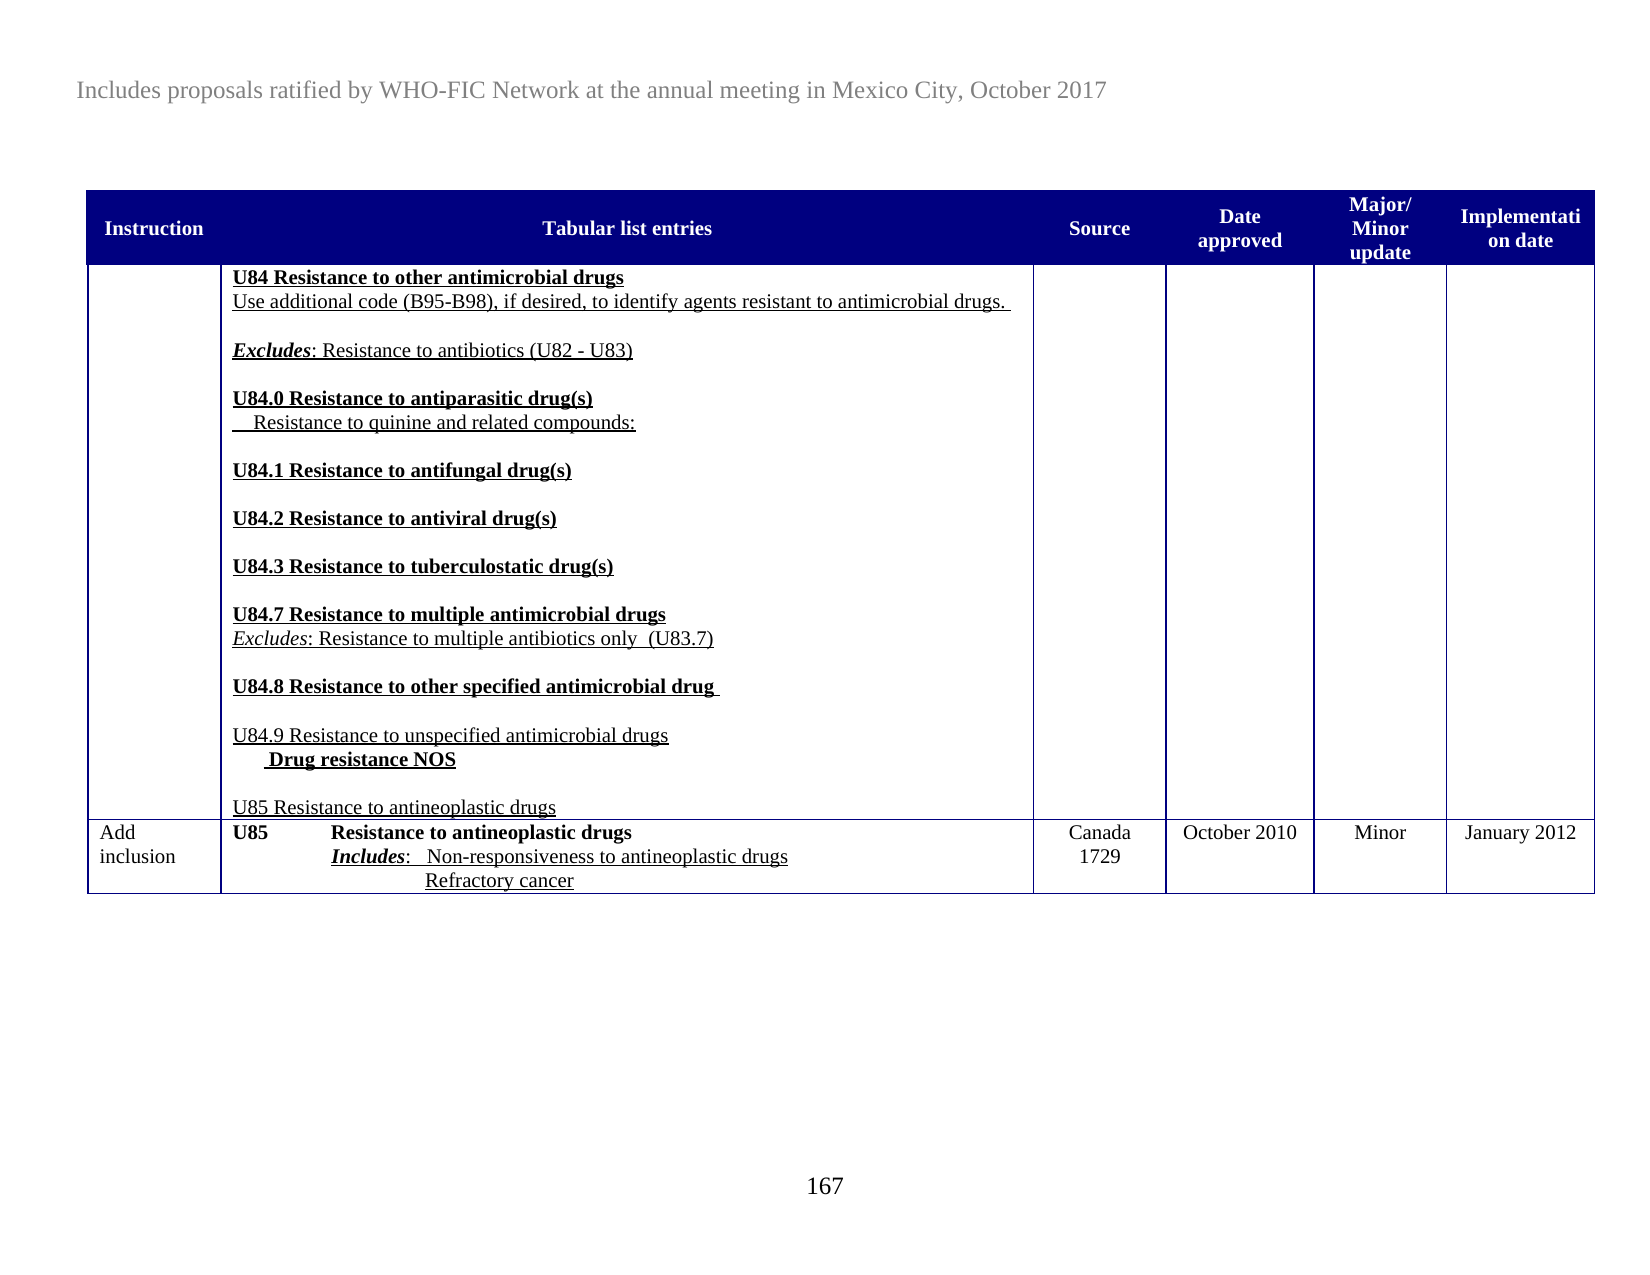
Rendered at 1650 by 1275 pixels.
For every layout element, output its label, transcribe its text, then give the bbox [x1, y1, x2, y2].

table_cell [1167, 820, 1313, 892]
table_header Date approved [1167, 192, 1313, 264]
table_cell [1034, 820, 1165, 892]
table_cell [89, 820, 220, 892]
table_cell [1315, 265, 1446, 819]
table_header Instruction [88, 192, 220, 264]
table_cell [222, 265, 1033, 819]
table_header Major/ Minor update [1315, 192, 1446, 264]
table_header Implementation date [1447, 192, 1594, 264]
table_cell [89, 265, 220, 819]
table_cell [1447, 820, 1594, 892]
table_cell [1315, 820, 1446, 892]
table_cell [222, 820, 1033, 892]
table_header Tabular list entries [222, 192, 1033, 264]
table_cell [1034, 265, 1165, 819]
table_header Source [1034, 192, 1165, 264]
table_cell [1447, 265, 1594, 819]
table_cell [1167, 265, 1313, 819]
